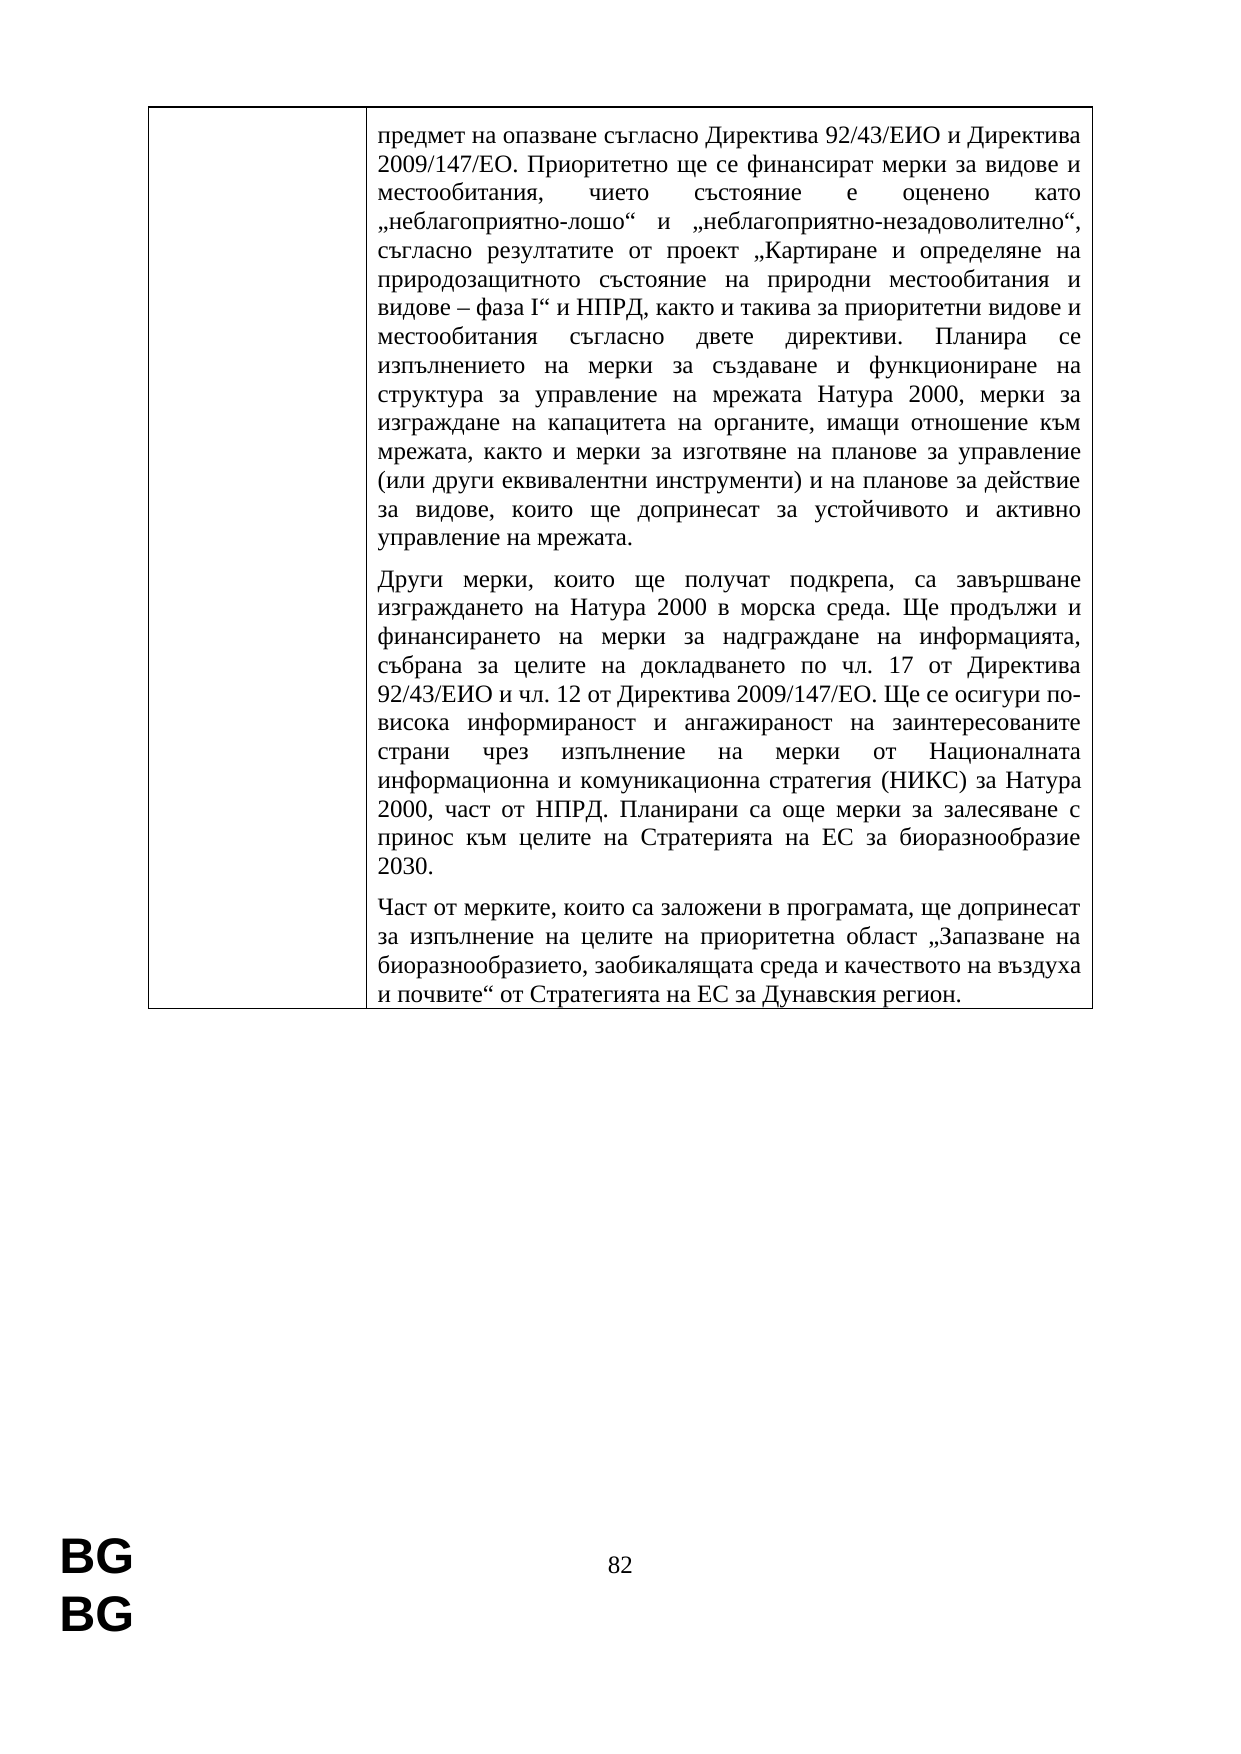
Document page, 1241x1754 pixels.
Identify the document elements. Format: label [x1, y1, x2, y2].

table_cell [149, 108, 366, 1007]
table_cell [367, 108, 1092, 1007]
